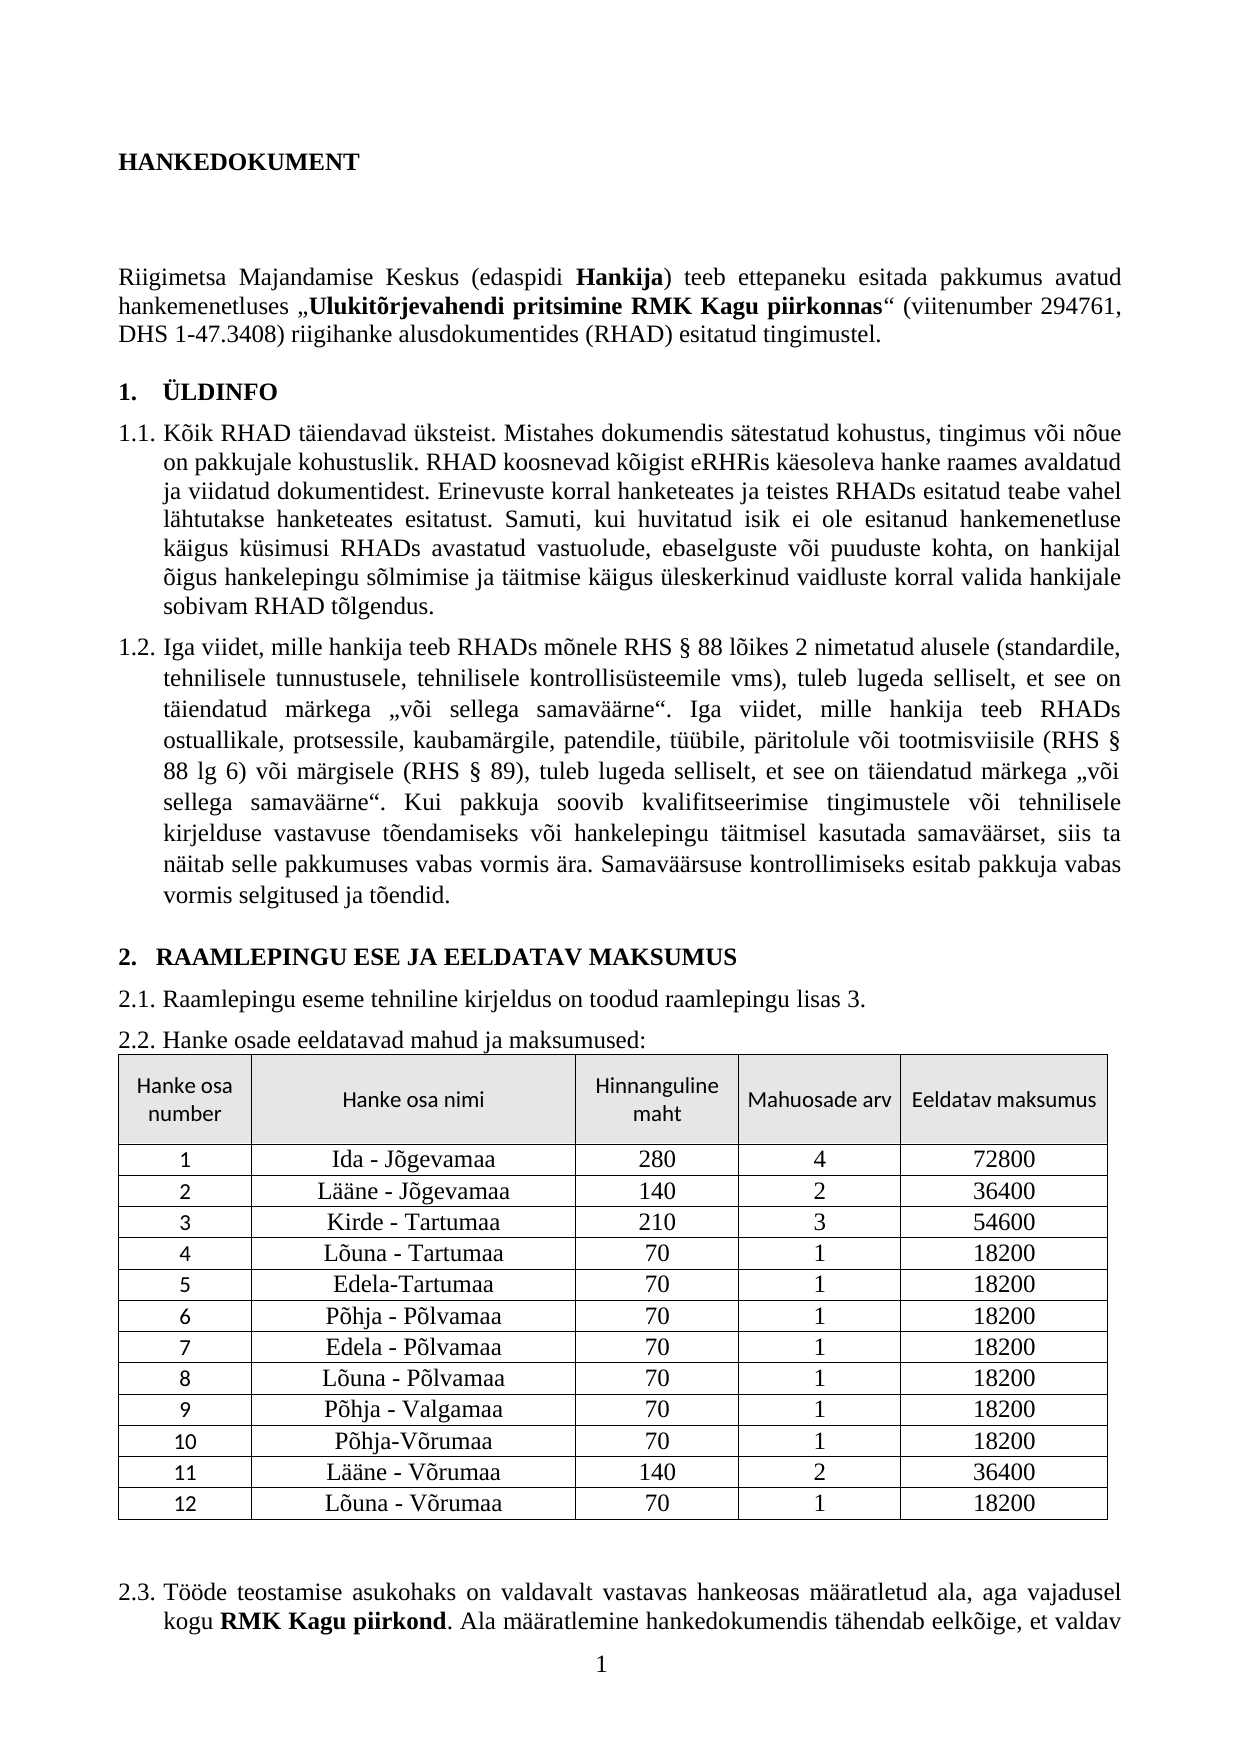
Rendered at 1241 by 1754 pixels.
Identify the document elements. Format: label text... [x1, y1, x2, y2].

list ÜLDINFO [118, 377, 1122, 406]
table_cell 18200 [901, 1426, 1107, 1456]
table_cell 1 [739, 1426, 900, 1456]
table_cell 210 [576, 1207, 738, 1237]
table_cell 18200 [901, 1332, 1107, 1362]
table_cell 70 [576, 1488, 738, 1518]
table_cell 5 [119, 1270, 251, 1300]
table_cell 18200 [901, 1301, 1107, 1331]
table_cell Põhja - Põlvamaa [252, 1301, 575, 1331]
table_cell 18200 [901, 1238, 1107, 1268]
table_cell 9 [119, 1395, 251, 1425]
table_cell Edela - Põlvamaa [252, 1332, 575, 1362]
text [118, 1577, 1122, 1634]
table_header Hinnanguline maht [576, 1055, 738, 1143]
table_cell 11 [119, 1457, 251, 1487]
table_cell 1 [739, 1270, 900, 1300]
table_cell 140 [576, 1176, 738, 1206]
table_cell 1 [739, 1238, 900, 1268]
table_cell 3 [739, 1207, 900, 1237]
table_cell Põhja-Võrumaa [252, 1426, 575, 1456]
table_cell 70 [576, 1363, 738, 1393]
text Raamlepingu eseme tehniline kirjeldus on toodud raamlepingu lisas 3. [118, 984, 1122, 1012]
table_cell 3 [119, 1207, 251, 1237]
table_cell 70 [576, 1270, 738, 1300]
table_cell 1 [739, 1488, 900, 1518]
table_cell 1 [739, 1395, 900, 1425]
table_cell 72800 [901, 1145, 1107, 1175]
table_cell Lõuna - Põlvamaa [252, 1363, 575, 1393]
table_cell Lääne - Võrumaa [252, 1457, 575, 1487]
text Kõik RHAD täiendavad üksteist. Mistahes dokumendis sätestatud kohustus, tingimus või nõue on pakkujale kohustuslik. RHAD koosnevad kõigist eRHRis käesoleva hanke raames avaldatud ja viidatud dokumentidest. Erinevuste korral hanketeates ja teistes RHADs esitatud teabe vahel lähtutakse hanketeates esitatust. Samuti, kui huvitatud isik ei ole esitanud hankemenetluse käigus küsimusi RHADs avastatud vastuolude, ebaselguste või puuduste kohta, on hankijal õigus hankelepingu sõlmimise ja täitmise käigus üleskerkinud vaidluste korral valida hankijale sobivam RHAD tõlgendus. [118, 418, 1122, 619]
table_cell Lääne - Jõgevamaa [252, 1176, 575, 1206]
table_cell 140 [576, 1457, 738, 1487]
table_cell 1 [739, 1363, 900, 1393]
table_cell 70 [576, 1426, 738, 1456]
text Hanke osade eeldatavad mahud ja maksumused: [118, 1025, 1122, 1054]
table_cell 70 [576, 1332, 738, 1362]
table_cell 18200 [901, 1363, 1107, 1393]
list HANKEDOKUMENT [118, 147, 1122, 176]
table_cell 2 [119, 1176, 251, 1206]
table_cell Ida - Jõgevamaa [252, 1145, 575, 1175]
table_header Hanke osa number [119, 1055, 251, 1143]
table_cell 1 [119, 1145, 251, 1175]
table_cell 70 [576, 1395, 738, 1425]
table_cell Lõuna - Tartumaa [252, 1238, 575, 1268]
table_header Hanke osa nimi [252, 1055, 575, 1143]
text Iga viidet, mille hankija teeb RHADs mõnele RHS § 88 lõikes 2 nimetatud alusele (standardile, tehnilisele tunnustusele, tehnilisele kontrollisüsteemile vms), tuleb lugeda selliselt, et see on täiendatud märkega „või sellega samaväärne“. Iga viidet, mille hankija teeb RHADs ostuallikale, protsessile, kaubamärgile, patendile, tüübile, päritolule või tootmisviisile (RHS § 88 lg 6) või märgisele (RHS § 89), tuleb lugeda selliselt, et see on täiendatud märkega „või sellega samaväärne“. Kui pakkuja soovib kvalifitseerimise tingimustele või tehnilisele kirjelduse vastavuse tõendamiseks või hankelepingu täitmisel kasutada samaväärset, siis ta näitab selle pakkumuses vabas vormis ära. Samaväärsuse kontrollimiseks esitab pakkuja vabas vormis selgitused ja tõendid. [118, 632, 1122, 909]
table_cell 8 [119, 1363, 251, 1393]
table_cell Edela-Tartumaa [252, 1270, 575, 1300]
table_cell Kirde - Tartumaa [252, 1207, 575, 1237]
table_header Eeldatav maksumus [901, 1055, 1107, 1143]
table_cell 280 [576, 1145, 738, 1175]
table_cell 4 [119, 1238, 251, 1268]
table_header Mahuosade arv [739, 1055, 900, 1143]
table_cell 54600 [901, 1207, 1107, 1237]
table_cell 36400 [901, 1457, 1107, 1487]
table_cell 7 [119, 1332, 251, 1362]
table_cell 36400 [901, 1176, 1107, 1206]
table_cell 10 [119, 1426, 251, 1456]
table_cell 18200 [901, 1395, 1107, 1425]
table_cell 70 [576, 1301, 738, 1331]
table_cell Lõuna - Võrumaa [252, 1488, 575, 1518]
list Riigimetsa Majandamise Keskus (edaspidi Hankija) teeb ettepaneku esitada pakkumus avatud hankemenetluses „Ulukitõrjevahendi pritsimine RMK Kagu piirkonnas“ (viitenumber 294761, DHS 1-47.3408) riigihanke alusdokumentides (RHAD) esitatud tingimustel. [118, 262, 1122, 348]
table_cell 18200 [901, 1488, 1107, 1518]
table_cell 2 [739, 1457, 900, 1487]
table_cell 70 [576, 1238, 738, 1268]
table_cell 18200 [901, 1270, 1107, 1300]
table_cell Põhja - Valgamaa [252, 1395, 575, 1425]
table_cell 2 [739, 1176, 900, 1206]
table_cell 12 [119, 1488, 251, 1518]
table_cell 1 [739, 1301, 900, 1331]
table_cell 6 [119, 1301, 251, 1331]
list RAAMLEPINGU ESE JA EELDATAV MAKSUMUS [118, 942, 1122, 971]
table_cell 1 [739, 1332, 900, 1362]
table_cell 4 [739, 1145, 900, 1175]
